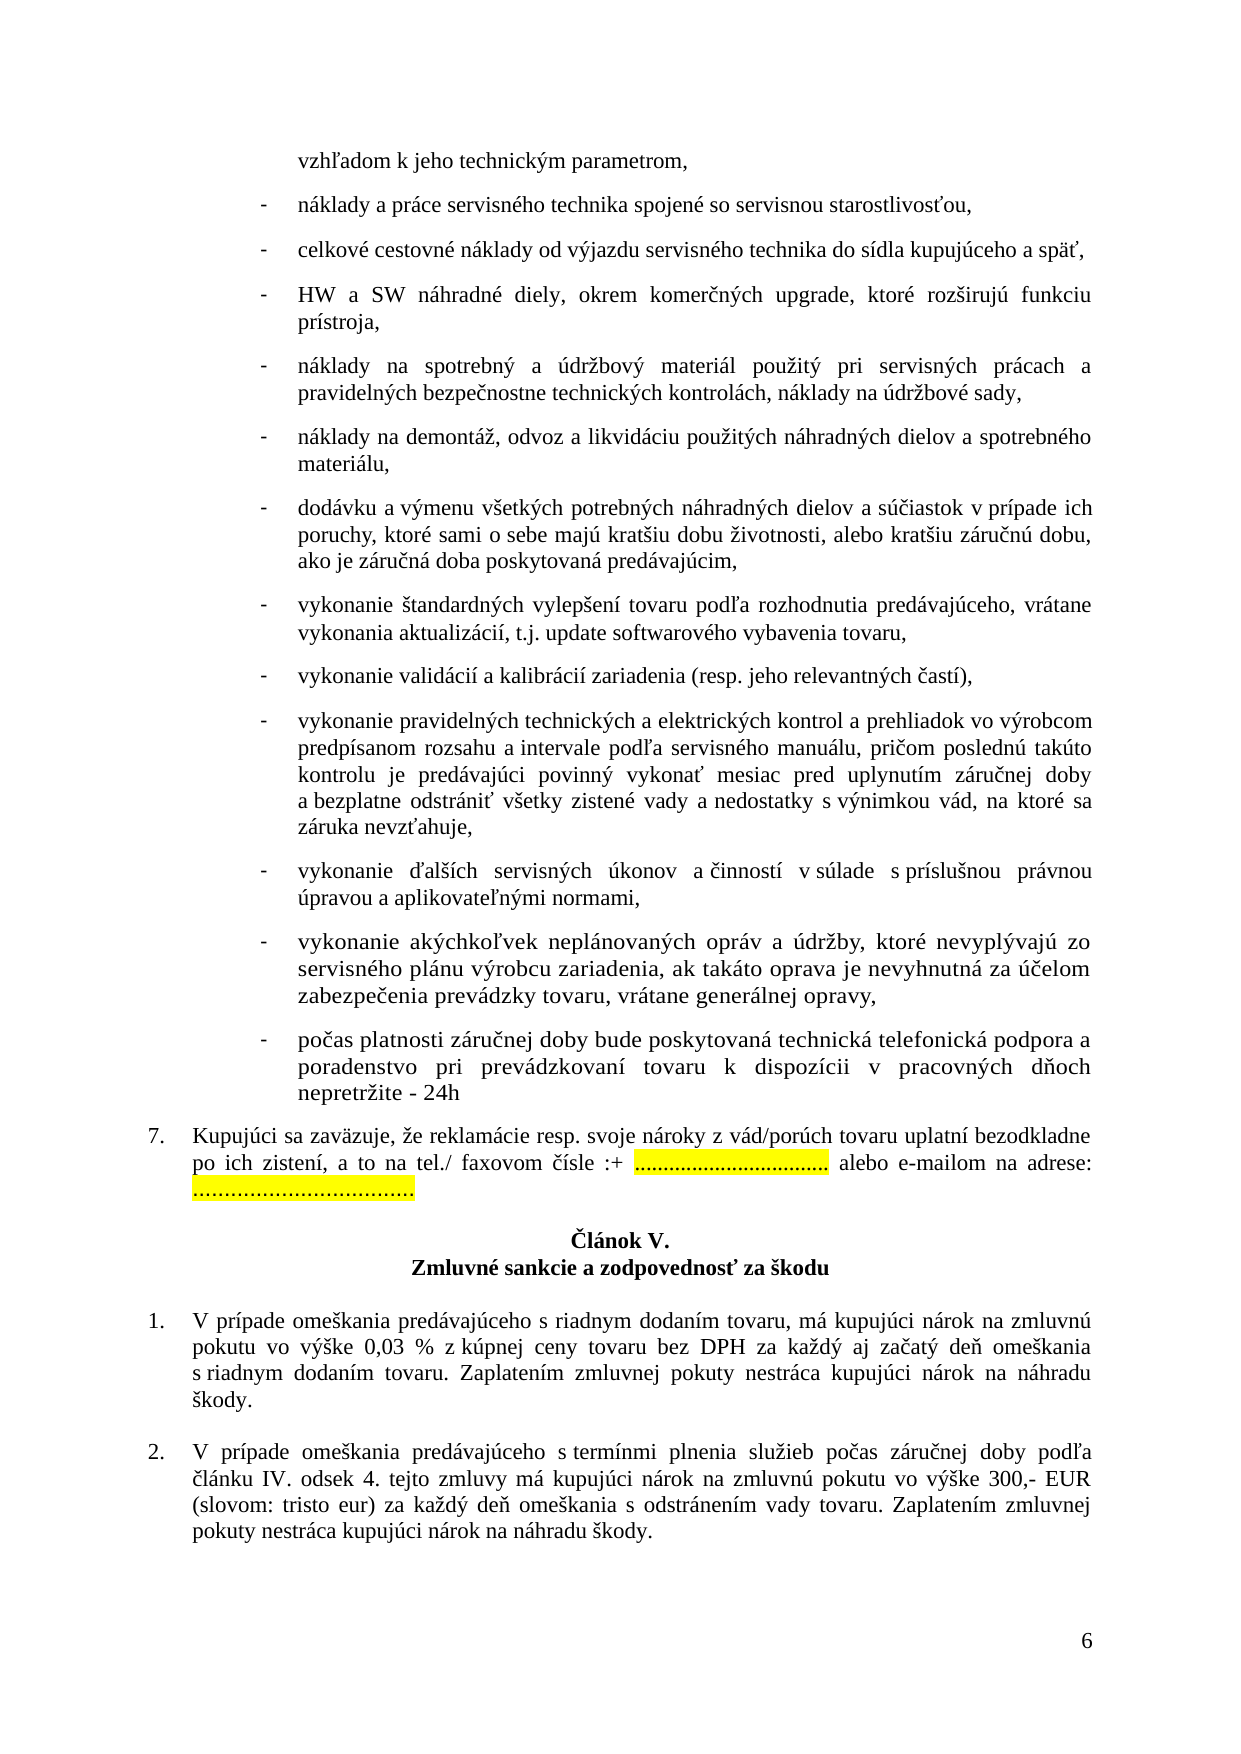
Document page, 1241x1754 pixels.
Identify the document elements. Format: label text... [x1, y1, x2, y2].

text Zmluvné sankcie a zodpovednosť za škodu [148, 1254, 1093, 1280]
list dodávku a výmenu všetkých potrebných náhradných dielov a súčiastok v prípade ich poruchy, ktoré sami o sebe majú kratšiu dobu životnosti, alebo kratšiu záručnú dobu, ako je záručná doba poskytovaná predávajúcim, [260, 493, 1093, 574]
list vykonanie akýchkoľvek neplánovaných opráv a údržby, ktoré nevyplývajú zo servisného plánu výrobcu zariadenia, ak takáto oprava je nevyhnutná za účelom zabezpečenia prevádzky tovaru, vrátane generálnej opravy, [260, 927, 1093, 1008]
list V prípade omeškania predávajúceho s termínmi plnenia služieb počas záručnej doby podľa článku IV. odsek 4. tejto zmluvy má kupujúci nárok na zmluvnú pokutu vo výške 300,- EUR (slovom: tristo eur) za každý deň omeškania s odstránením vady tovaru. Zaplatením zmluvnej pokuty nestráca kupujúci nárok na náhradu škody. [148, 1438, 1093, 1544]
list HW a SW náhradné diely, okrem komerčných upgrade, ktoré rozširujú funkciu prístroja, [260, 280, 1093, 334]
text Článok V. [148, 1228, 1093, 1254]
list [260, 148, 1093, 174]
list vykonanie pravidelných technických a elektrických kontrol a prehliadok vo výrobcom predpísanom rozsahu a intervale podľa servisného manuálu, pričom poslednú takúto kontrolu je predávajúci povinný vykonať mesiac pred uplynutím záručnej doby a bezplatne odstrániť všetky zistené vady a nedostatky s výnimkou vád, na ktoré sa záruka nevzťahuje, [260, 706, 1093, 840]
list náklady na demontáž, odvoz a likvidáciu použitých náhradných dielov a spotrebného materiálu, [260, 422, 1093, 476]
list náklady a práce servisného technika spojené so servisnou starostlivosťou, [260, 191, 1093, 219]
list vykonanie štandardných vylepšení tovaru podľa rozhodnutia predávajúceho, vrátane vykonania aktualizácií, t.j. update softwarového vybavenia tovaru, [260, 591, 1093, 645]
list Kupujúci sa zaväzuje, že reklamácie resp. svoje nároky z vád/porúch tovaru uplatní bezodkladne po ich zistení, a to na tel./ faxovom čísle :+ .................................. alebo e-mailom na adrese: ................................... [148, 1122, 1093, 1201]
list V prípade omeškania predávajúceho s riadnym dodaním tovaru, má kupujúci nárok na zmluvnú pokutu vo výške 0,03 % z kúpnej ceny tovaru bez DPH za každý aj začatý deň omeškania s riadnym dodaním tovaru. Zaplatením zmluvnej pokuty nestráca kupujúci nárok na náhradu škody. [148, 1307, 1093, 1412]
list vykonanie ďalších servisných úkonov a činností v súlade s príslušnou právnou úpravou a aplikovateľnými normami, [260, 856, 1093, 911]
list celkové cestovné náklady od výjazdu servisného technika do sídla kupujúceho a späť, [260, 235, 1093, 263]
list počas platnosti záručnej doby bude poskytovaná technická telefonická podpora a poradenstvo pri prevádzkovaní tovaru k dispozícii v pracovných dňoch nepretržite - 24h [260, 1025, 1093, 1106]
list vykonanie validácií a kalibrácií zariadenia (resp. jeho relevantných častí), [260, 662, 1093, 689]
list náklady na spotrebný a údržbový materiál použitý pri servisných prácach a pravidelných bezpečnostne technických kontrolách, náklady na údržbové sady, [260, 351, 1093, 405]
